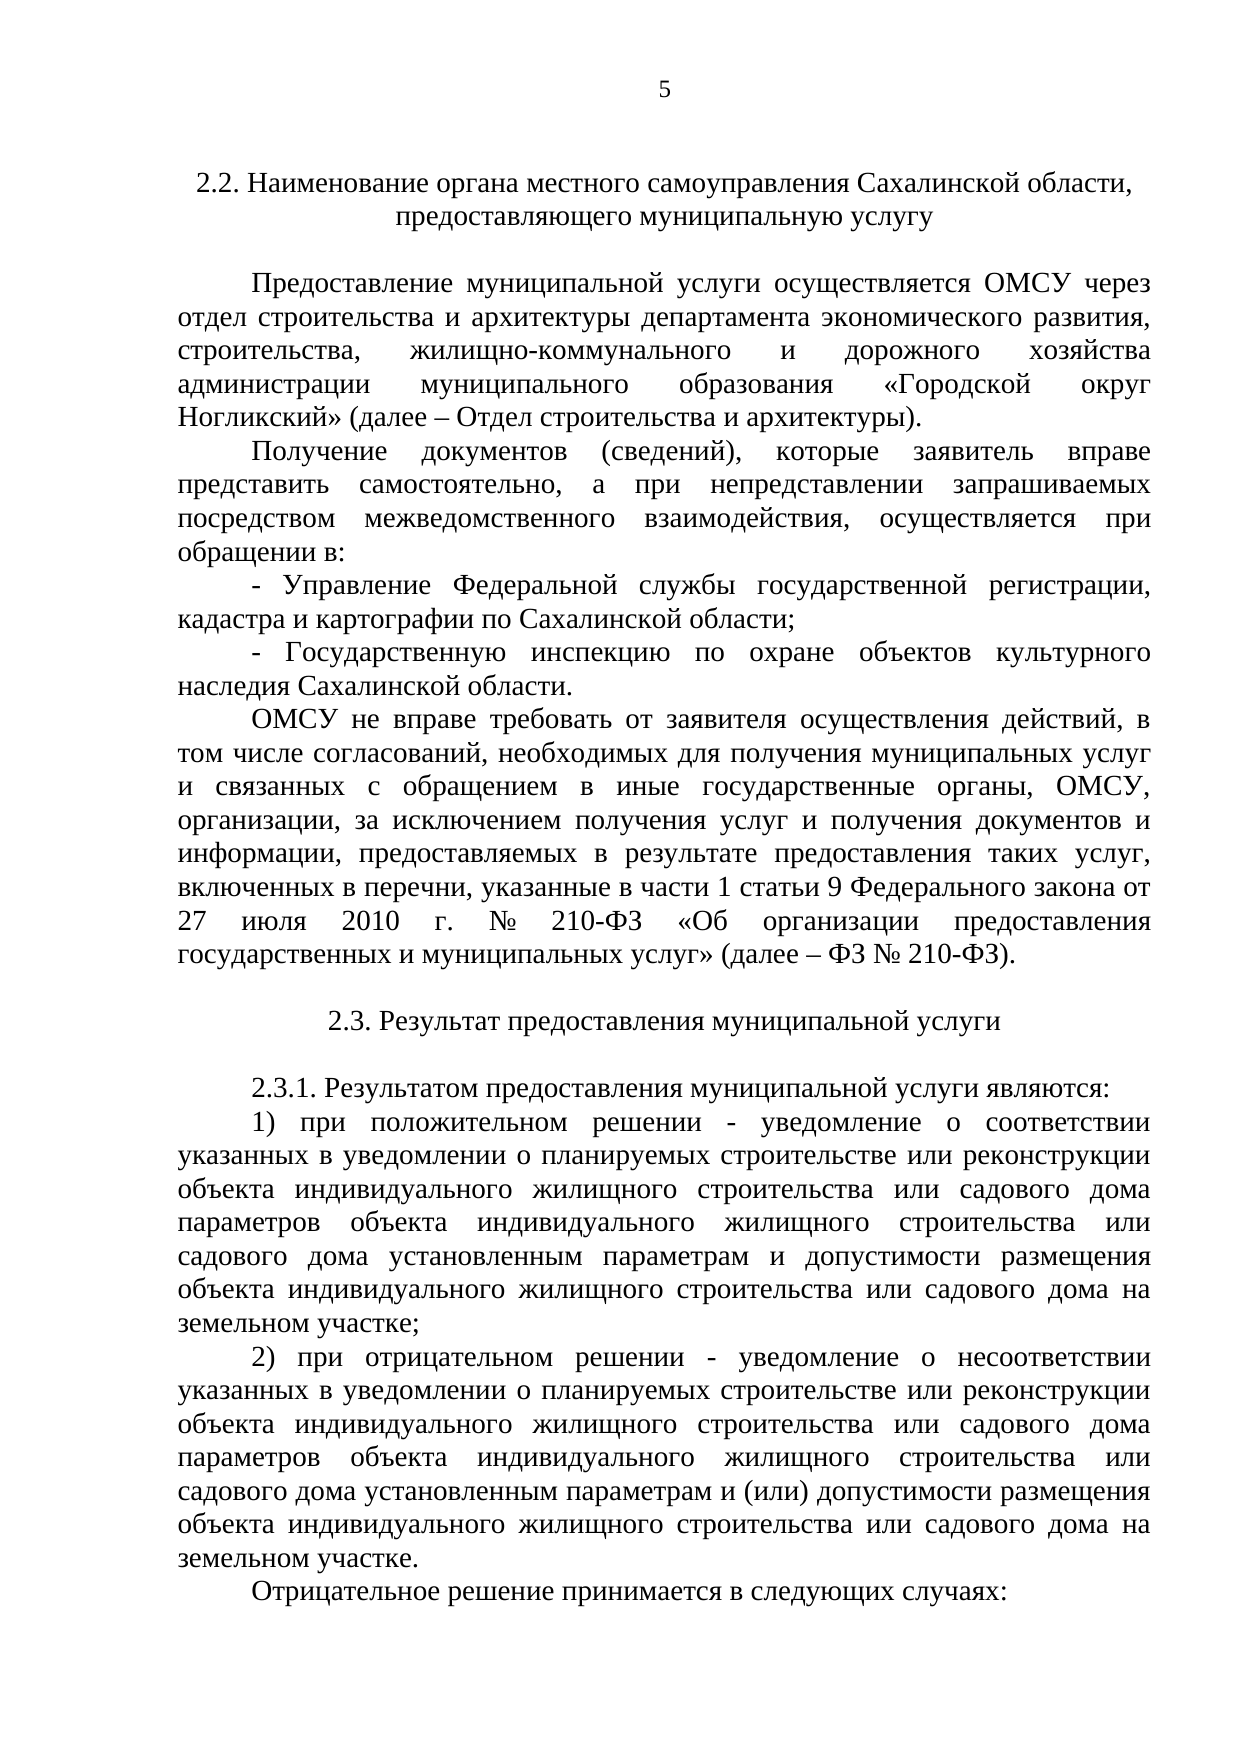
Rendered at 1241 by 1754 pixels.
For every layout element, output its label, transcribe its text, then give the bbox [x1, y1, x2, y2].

text Предоставление муниципальной услуги осуществляется ОМСУ через отдел строительства и архитектуры департамента экономического развития, строительства, жилищно-коммунального и дорожного хозяйства администрации муниципального образования «Городской округ Ногликский» (далее – Отдел строительства и архитектуры). [177, 265, 1152, 433]
text 2.3.1. Результатом предоставления муниципальной услуги являются: [177, 1070, 1152, 1104]
text 2) при отрицательном решении - уведомление о несоответствии указанных в уведомлении о планируемых строительстве или реконструкции объекта индивидуального жилищного строительства или садового дома параметров объекта индивидуального жилищного строительства или садового дома установленным параметрам и (или) допустимости размещения объекта индивидуального жилищного строительства или садового дома на земельном участке. [177, 1339, 1152, 1573]
text 1) при положительном решении - уведомление о соответствии указанных в уведомлении о планируемых строительстве или реконструкции объекта индивидуального жилищного строительства или садового дома параметров объекта индивидуального жилищного строительства или садового дома установленным параметрам и допустимости размещения объекта индивидуального жилищного строительства или садового дома на земельном участке; [177, 1104, 1152, 1339]
text 2.3. Результат предоставления муниципальной услуги [177, 1003, 1152, 1037]
text ОМСУ не вправе требовать от заявителя осуществления действий, в том числе согласований, необходимых для получения муниципальных услуг и связанных с обращением в иные государственные органы, ОМСУ, организации, за исключением получения услуг и получения документов и информации, предоставляемых в результате предоставления таких услуг, включенных в перечни, указанные в части 1 статьи 9 Федерального закона от 27 июля 2010 г. № 210-ФЗ «Об организации предоставления государственных и муниципальных услуг» (далее – ФЗ № 210-ФЗ). [177, 701, 1152, 970]
text Отрицательное решение принимается в следующих случаях: [177, 1573, 1152, 1607]
text - Государственную инспекцию по охране объектов культурного наследия Сахалинской области. [177, 634, 1152, 701]
text Получение документов (сведений), которые заявитель вправе представить самостоятельно, а при непредставлении запрашиваемых посредством межведомственного взаимодействия, осуществляется при обращении в: [177, 433, 1152, 567]
text - Управление Федеральной службы государственной регистрации, кадастра и картографии по Сахалинской области; [177, 567, 1152, 634]
text 2.2. Наименование органа местного самоуправления Сахалинской области, предоставляющего муниципальную услугу [177, 165, 1152, 232]
